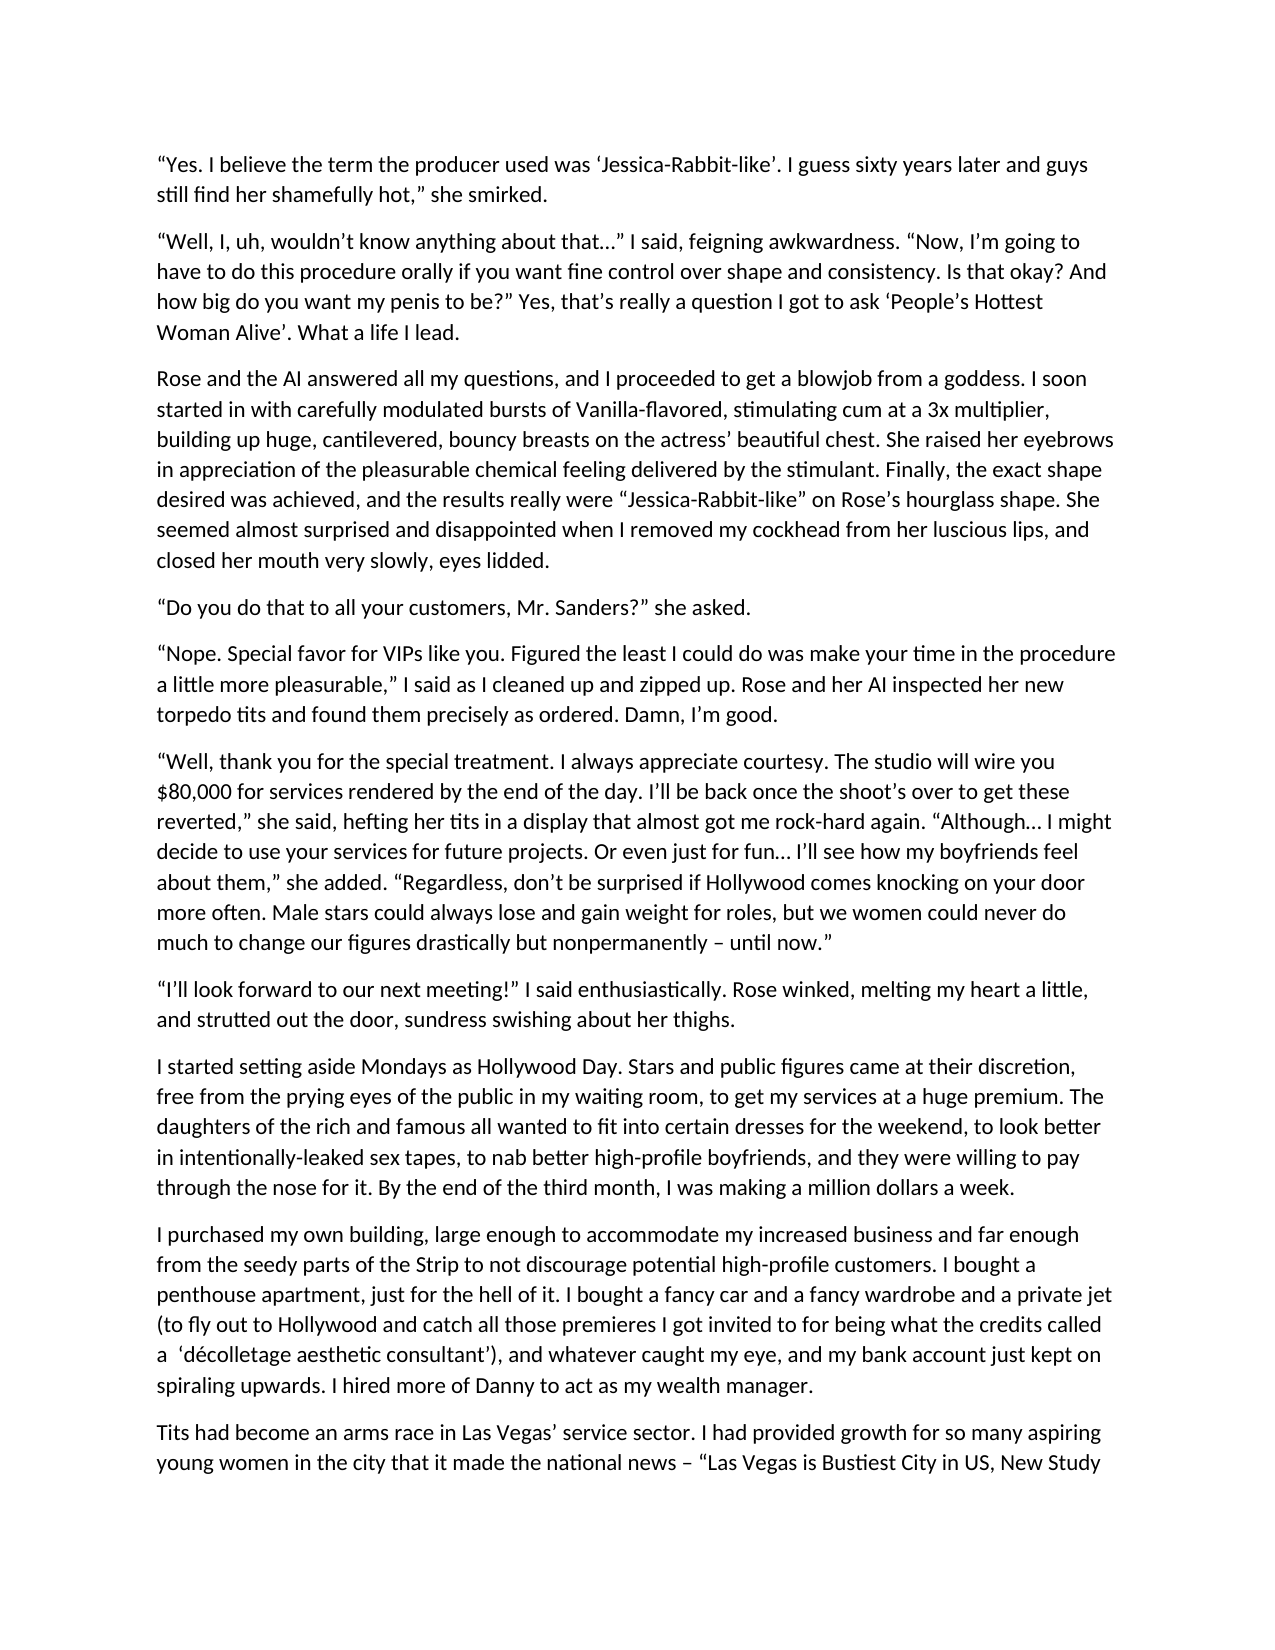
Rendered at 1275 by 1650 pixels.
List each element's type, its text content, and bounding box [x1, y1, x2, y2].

text Rose and the AI answered all my questions, and I proceeded to get a blowjob from a goddess. I soon started in with carefully modulated bursts of Vanilla-flavored, stimulating cum at a 3x multiplier, building up huge, cantilevered, bouncy breasts on the actress’ beautiful chest. She raised her eyebrows in appreciation of the pleasurable chemical feeling delivered by the stimulant. Finally, the exact shape desired was achieved, and the results really were “Jessica-Rabbit-like” on Rose’s hourglass shape. She seemed almost surprised and disappointed when I removed my cockhead from her luscious lips, and closed her mouth very slowly, eyes lidded. [156, 364, 1118, 574]
text “Well, thank you for the special treatment. I always appreciate courtesy. The studio will wire you $80,000 for services rendered by the end of the day. I’ll be back once the shoot’s over to get these reverted,” she said, hefting her tits in a display that almost got me rock-hard again. “Although… I might decide to use your services for future projects. Or even just for fun… I’ll see how my boyfriends feel about them,” she added. “Regardless, don’t be surprised if Hollywood comes knocking on your door more often. Male stars could always lose and gain weight for roles, but we women could never do much to change our figures drastically but nonpermanently – until now.” [156, 747, 1118, 956]
text “Yes. I believe the term the producer used was ‘Jessica-Rabbit-like’. I guess sixty years later and guys still find her shamefully hot,” she smirked. [156, 150, 1118, 208]
text “Well, I, uh, wouldn’t know anything about that…” I said, feigning awkwardness. “Now, I’m going to have to do this procedure orally if you want fine control over shape and consistency. Is that okay? And how big do you want my penis to be?” Yes, that’s really a question I got to ask ‘People’s Hottest Woman Alive’. What a life I lead. [156, 227, 1118, 346]
text I purchased my own building, large enough to accommodate my increased business and far enough from the seedy parts of the Strip to not discourage potential high-profile customers. I bought a penthouse apartment, just for the hell of it. I bought a fancy car and a fancy wardrobe and a private jet (to fly out to Hollywood and catch all those premieres I got invited to for being what the credits called a ‘décolletage aesthetic consultant’), and whatever caught my eye, and my bank account just kept on spiraling upwards. I hired more of Danny to act as my wealth manager. [156, 1220, 1118, 1399]
text I started setting aside Mondays as Hollywood Day. Stars and public figures came at their discretion, free from the prying eyes of the public in my waiting room, to get my services at a huge premium. The daughters of the rich and famous all wanted to fit into certain dresses for the weekend, to look better in intentionally-leaked sex tapes, to nab better high-profile boyfriends, and they were willing to pay through the nose for it. By the end of the third month, I was making a million dollars a week. [156, 1052, 1118, 1201]
text “Do you do that to all your customers, Mr. Sanders?” she asked. [156, 593, 1118, 621]
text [156, 1418, 1118, 1476]
text “I’ll look forward to our next meeting!” I said enthusiastically. Rose winked, melting my heart a little, and strutted out the door, sundress swishing about her thighs. [156, 975, 1118, 1033]
text “Nope. Special favor for VIPs like you. Figured the least I could do was make your time in the procedure a little more pleasurable,” I said as I cleaned up and zipped up. Rose and her AI inspected her new torpedo tits and found them precisely as ordered. Damn, I’m good. [156, 639, 1118, 728]
